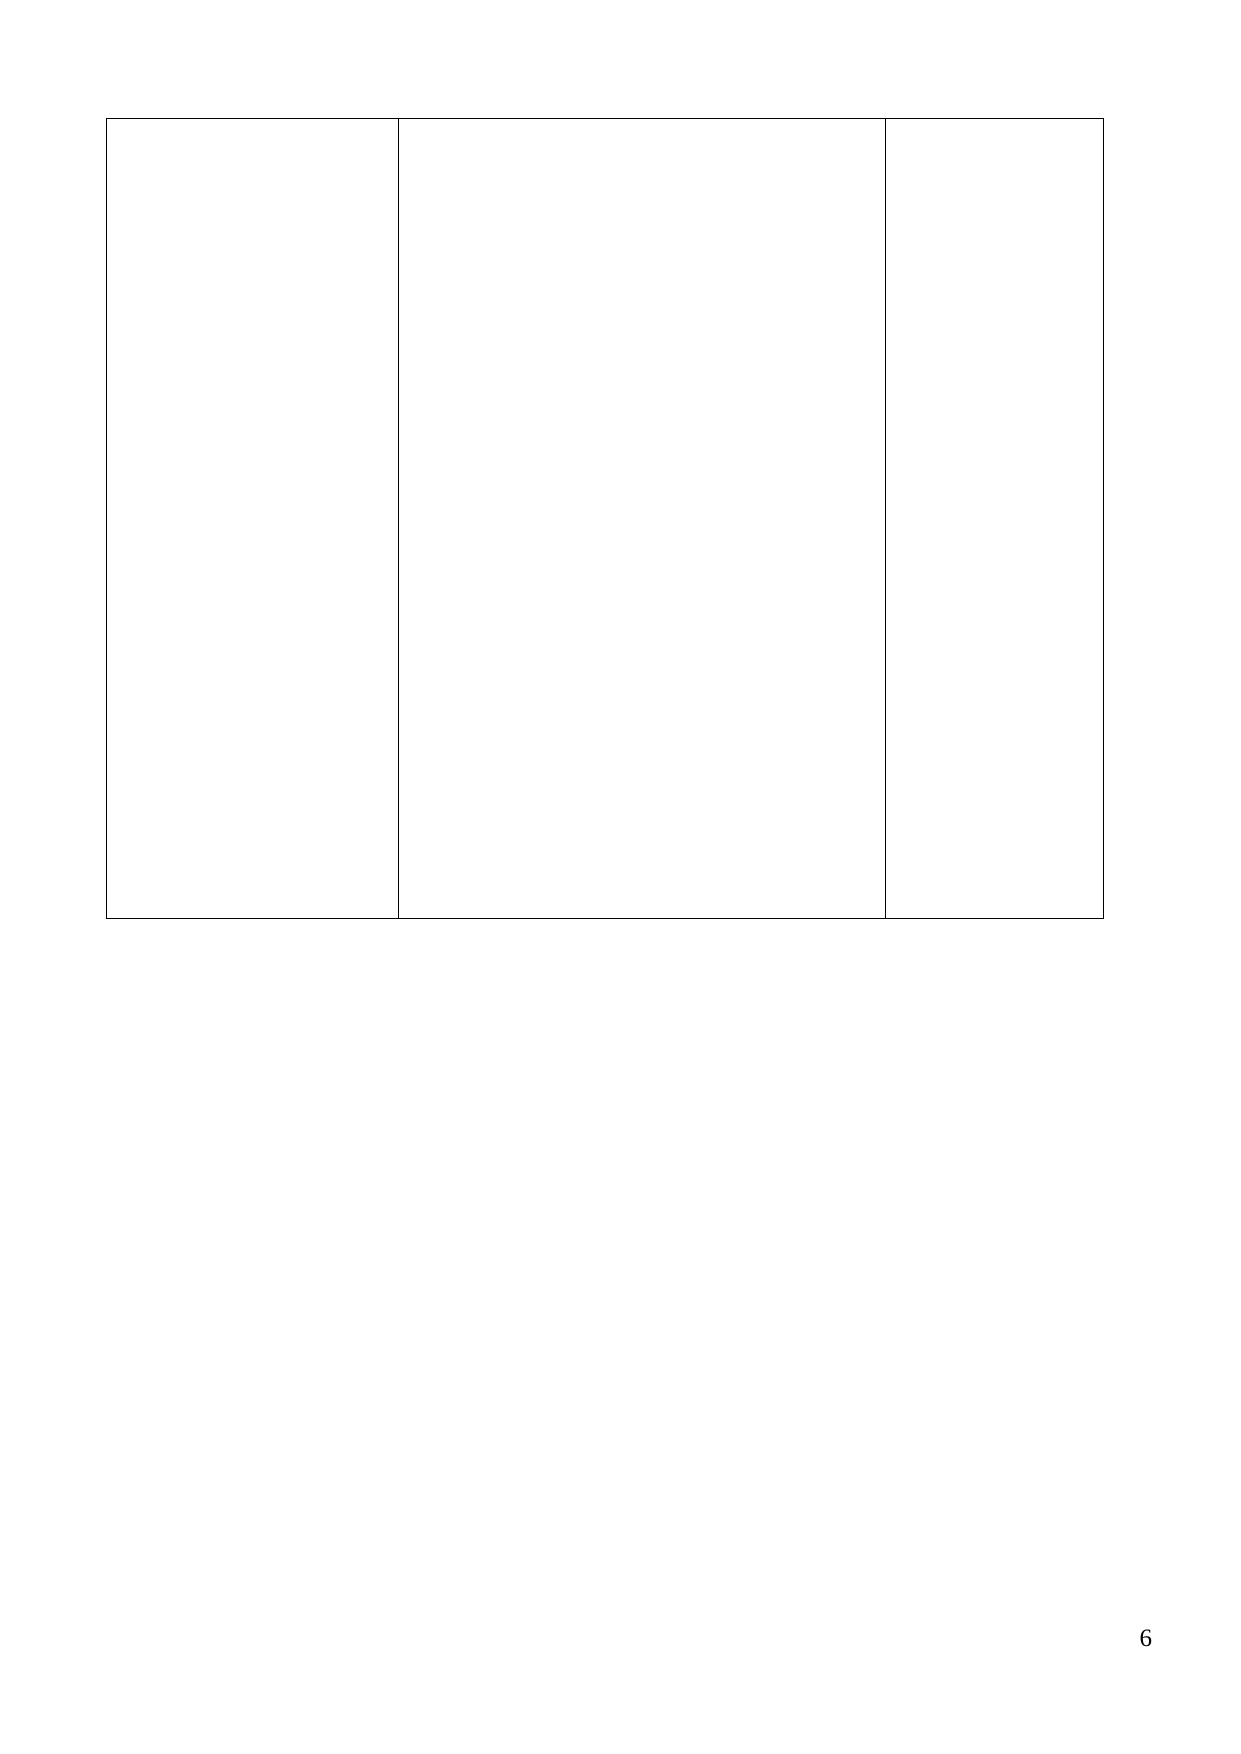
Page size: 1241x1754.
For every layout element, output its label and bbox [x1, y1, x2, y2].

table_cell [107, 119, 398, 917]
table_cell [399, 119, 885, 917]
